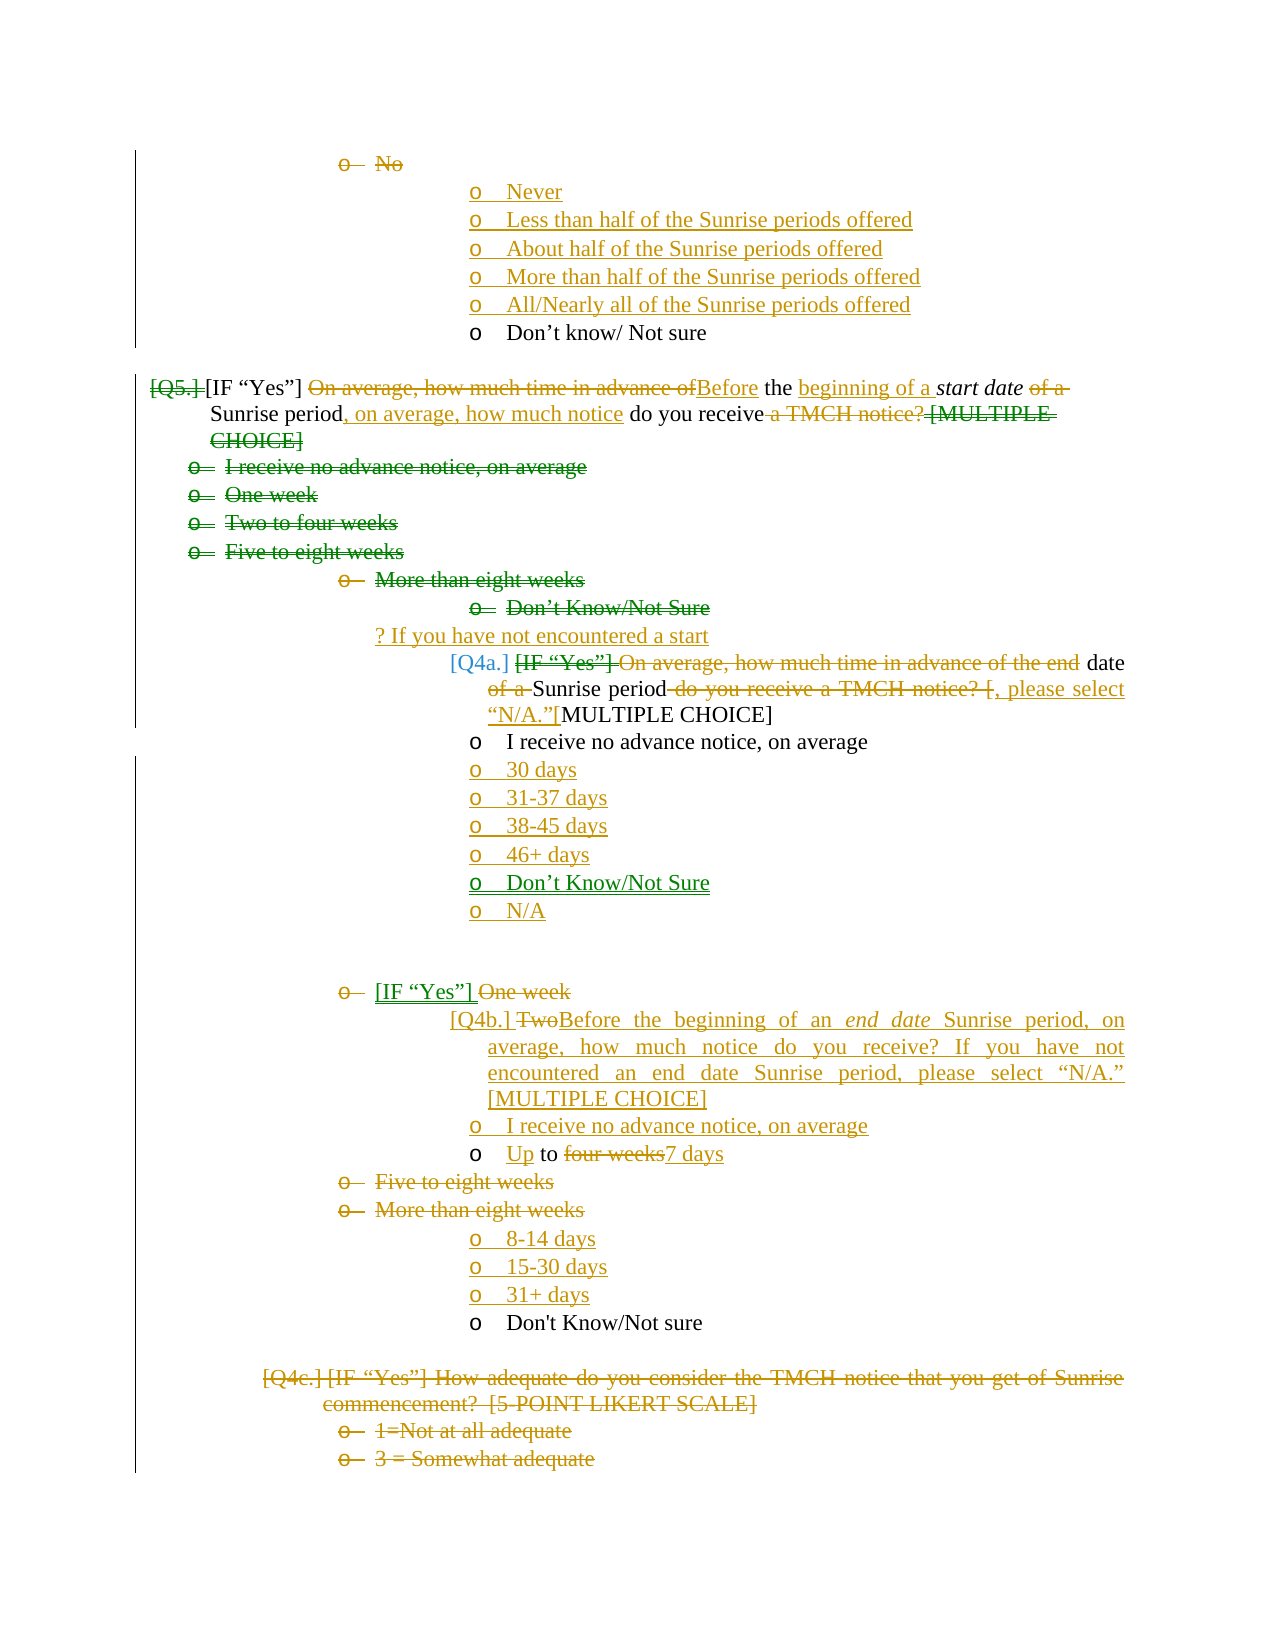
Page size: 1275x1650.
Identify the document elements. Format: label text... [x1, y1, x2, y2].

text date Sunrise periodMULTIPLE CHOICE] [450, 649, 1125, 728]
text Don't Know/Not sure [469, 1309, 1125, 1338]
text [IF “Yes”] the start date Sunrise period do you receive [150, 374, 1125, 453]
text Don’t know/ Not sure [469, 319, 1125, 348]
text I receive no advance notice, on average [469, 728, 1125, 756]
text to [469, 1140, 1125, 1168]
